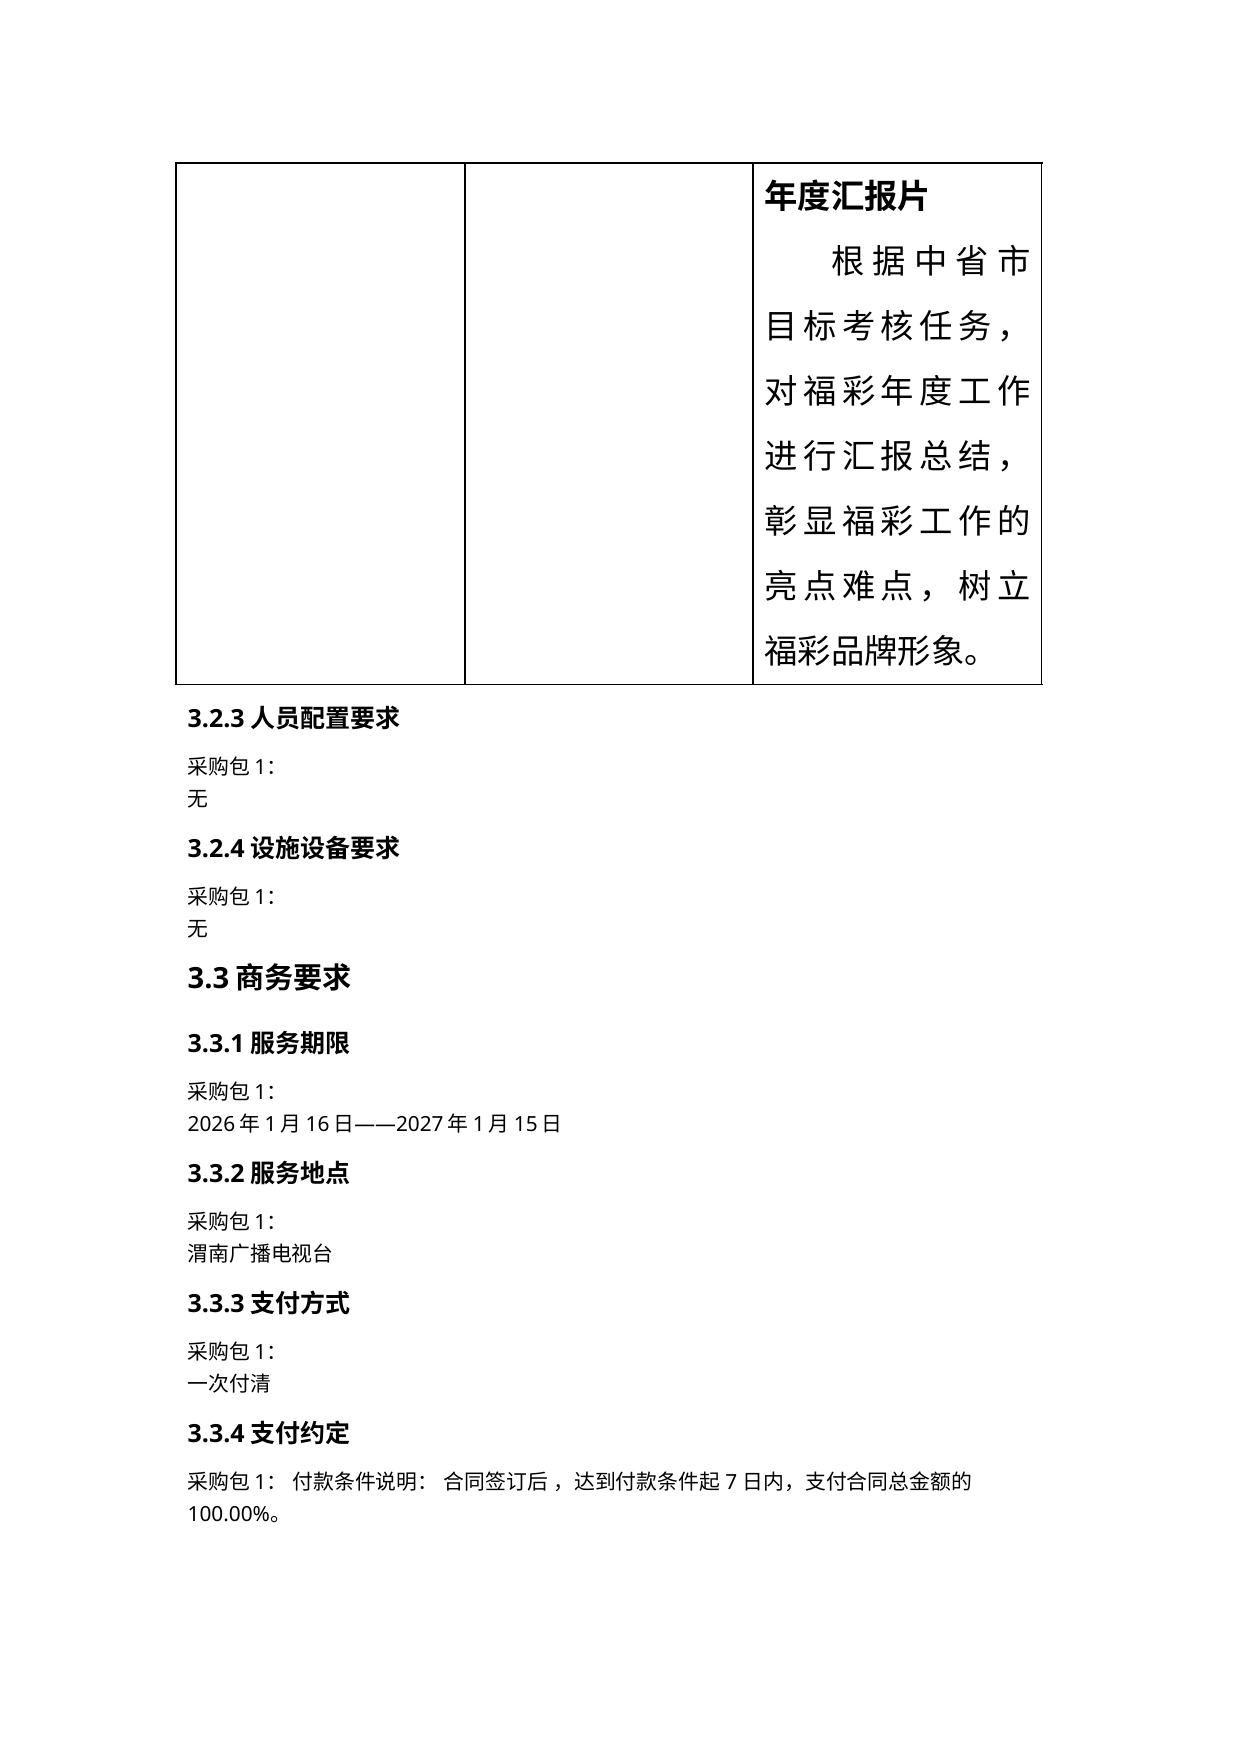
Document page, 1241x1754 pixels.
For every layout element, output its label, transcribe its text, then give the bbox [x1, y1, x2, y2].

text 2026年1月16日——2027年1月15日 [187, 1108, 1053, 1140]
text 3.3.1服务期限 [187, 1010, 1053, 1075]
text 采购包1： [187, 880, 1053, 913]
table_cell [754, 164, 1041, 683]
text 采购包1： [187, 1075, 1053, 1108]
table_cell 6 [177, 164, 464, 683]
text 采购包1： [187, 750, 1053, 783]
text 渭南广播电视台 [187, 1238, 1053, 1270]
text 3.3.2服务地点 [187, 1140, 1053, 1205]
text 无 [187, 783, 1053, 815]
text 3.2.3人员配置要求 [187, 685, 1053, 750]
text 采购包1： [187, 1205, 1053, 1238]
text 3.2.4设施设备要求 [187, 815, 1053, 880]
text 3.3.3支付方式 [187, 1270, 1053, 1335]
text 3.3.4支付约定 [187, 1400, 1053, 1465]
text 一次付清 [187, 1368, 1053, 1400]
text 3.3商务要求 [187, 945, 1053, 1010]
text 无 [187, 913, 1053, 945]
text 采购包1： [187, 1335, 1053, 1368]
text 采购包1： 付款条件说明： 合同签订后 ，达到付款条件起 7 日内，支付合同总金额的 100.00%。 [187, 1465, 1053, 1530]
table_cell [466, 164, 752, 683]
